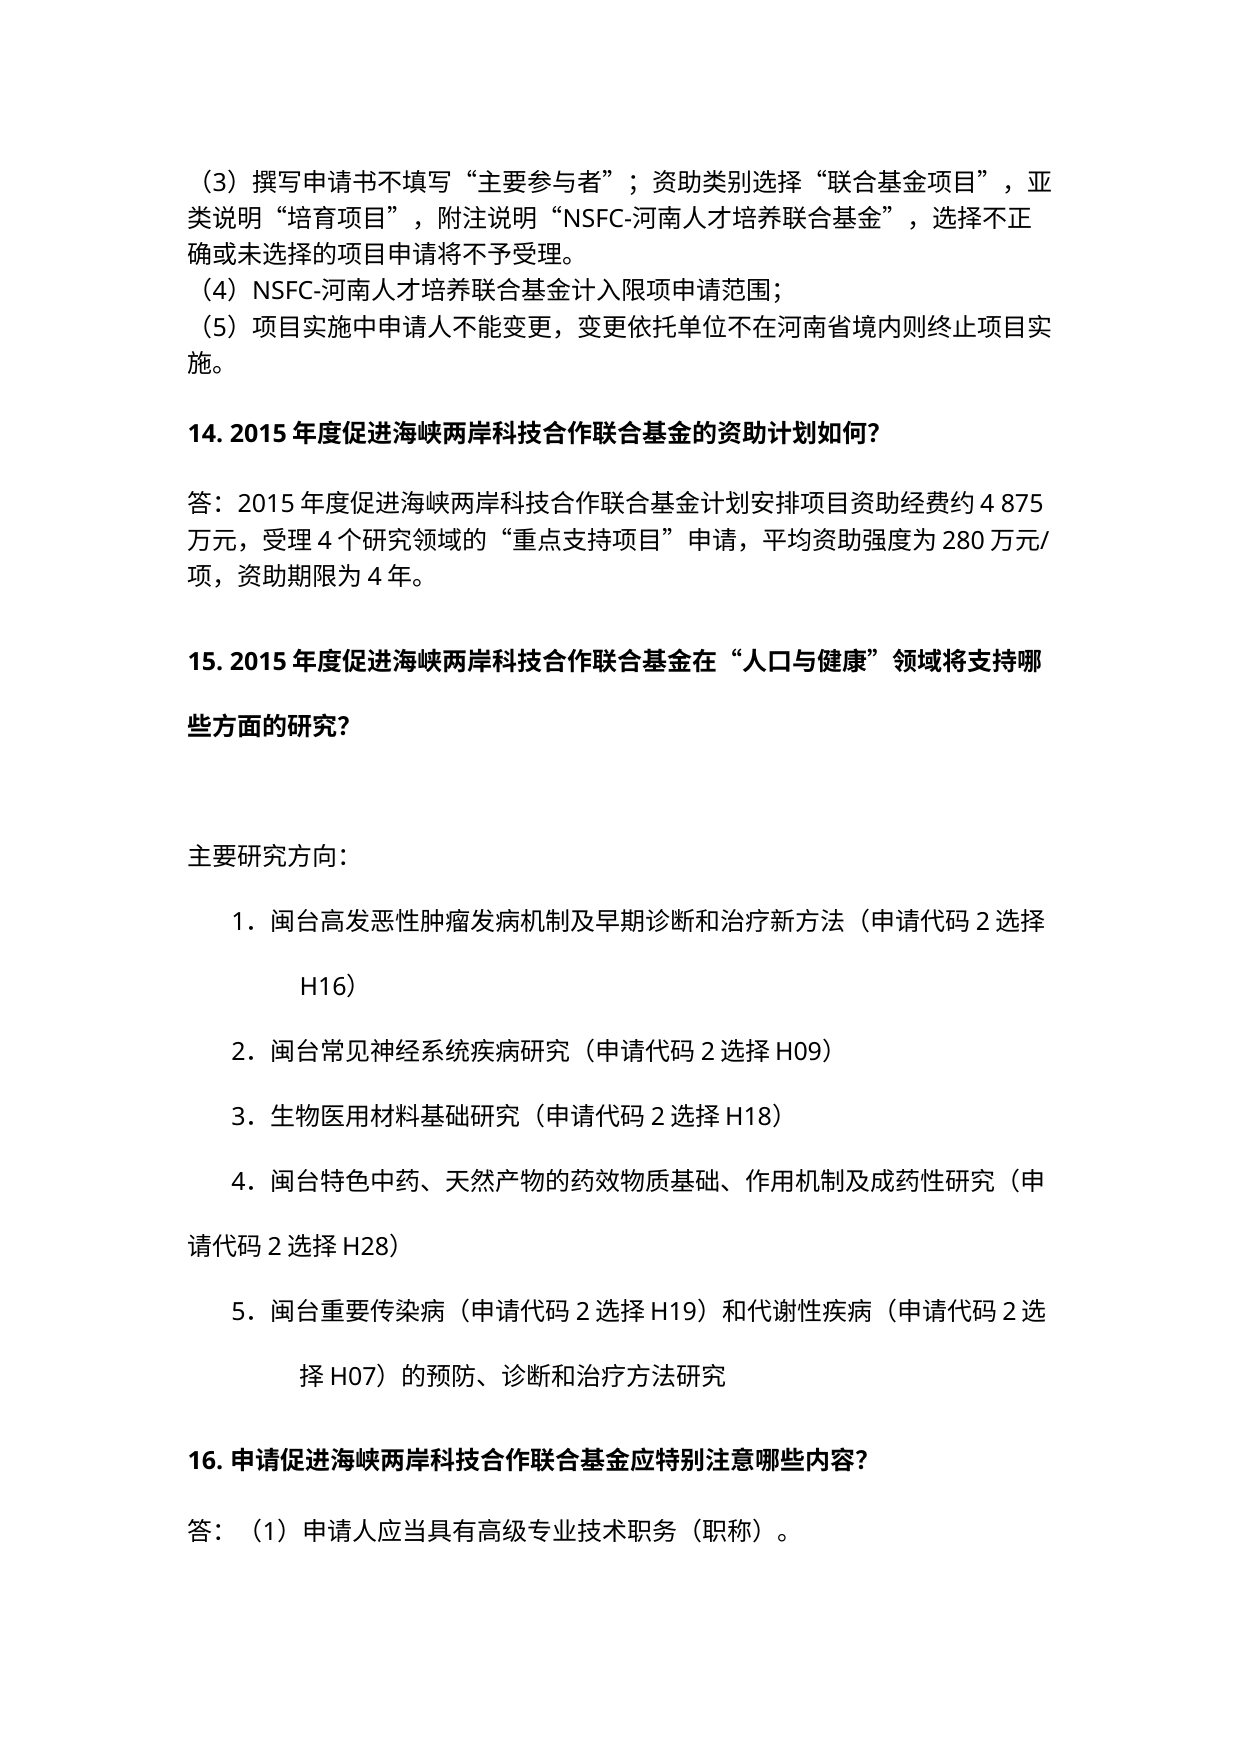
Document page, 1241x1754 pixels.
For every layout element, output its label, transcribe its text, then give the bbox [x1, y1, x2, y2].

text 2．闽台常见神经系统疾病研究（申请代码2选择H09） [231, 1017, 1053, 1082]
text 5．闽台重要传染病（申请代码2选择H19）和代谢性疾病（申请代码2选择H07）的预防、诊断和治疗方法研究 [231, 1277, 1053, 1407]
text 3．生物医用材料基础研究（申请代码2选择H18） [231, 1082, 1053, 1147]
text 答：（1）申请人应当具有高级专业技术职务（职称）。 [187, 1511, 1053, 1547]
text （4）NSFC-河南人才培养联合基金计入限项申请范围； [187, 271, 1053, 307]
text （3）撰写申请书不填写“主要参与者”；资助类别选择“联合基金项目”，亚类说明“培育项目”，附注说明“NSFC-河南人才培养联合基金”，选择不正确或未选择的项目申请将不予受理。 [187, 162, 1053, 271]
text 1．闽台高发恶性肿瘤发病机制及早期诊断和治疗新方法（申请代码2选择H16） [231, 887, 1053, 1017]
text 答：2015年度促进海峡两岸科技合作联合基金计划安排项目资助经费约4 875万元，受理4个研究领域的“重点支持项目”申请，平均资助强度为280万元/项，资助期限为4年。 [187, 484, 1053, 593]
text 14. 2015年度促进海峡两岸科技合作联合基金的资助计划如何？ [187, 413, 1053, 450]
text 16. 申请促进海峡两岸科技合作联合基金应特别注意哪些内容？ [187, 1441, 1053, 1477]
text 4．闽台特色中药、天然产物的药效物质基础、作用机制及成药性研究（申请代码2选择H28） [187, 1147, 1053, 1277]
text （5）项目实施中申请人不能变更，变更依托单位不在河南省境内则终止项目实施。 [187, 307, 1053, 379]
text 15. 2015年度促进海峡两岸科技合作联合基金在“人口与健康”领域将支持哪些方面的研究？ [187, 627, 1053, 757]
text 主要研究方向： [187, 822, 1053, 887]
